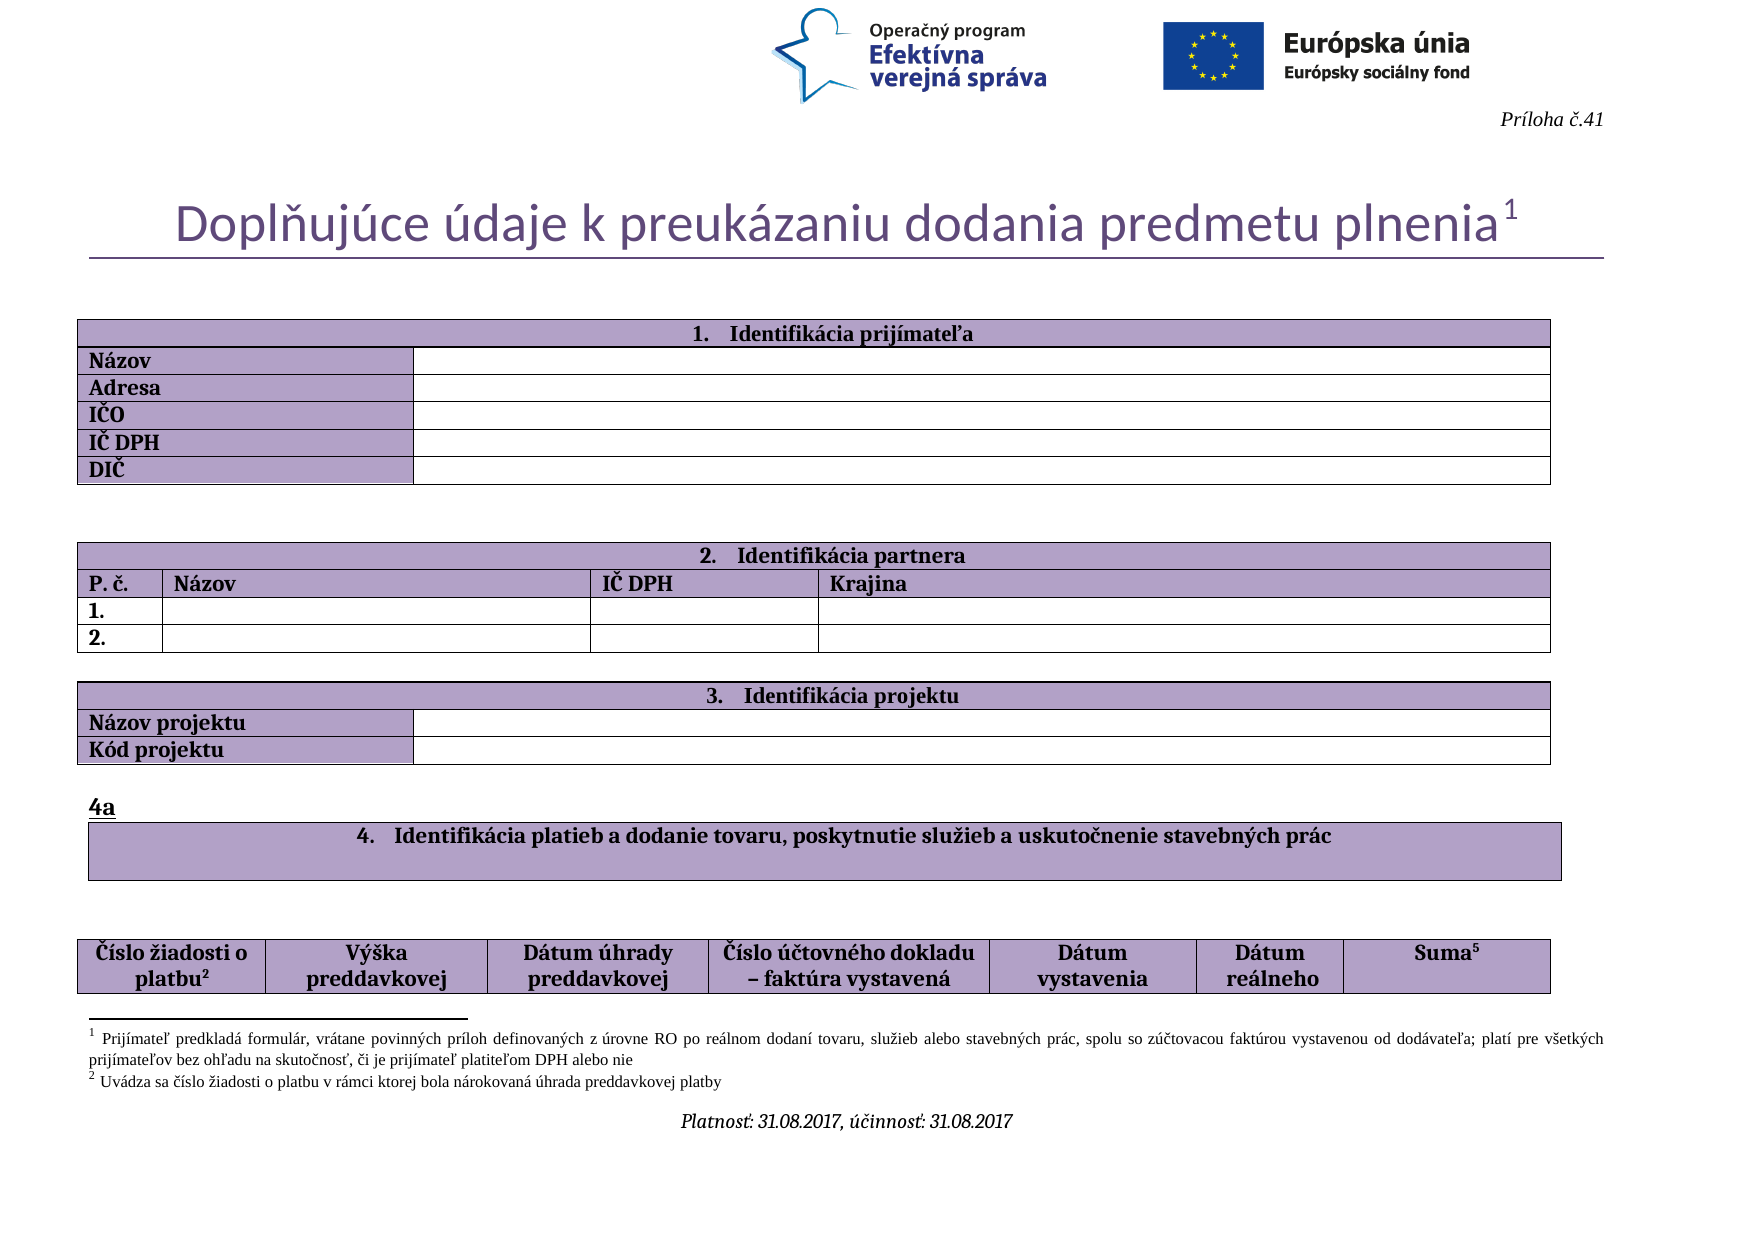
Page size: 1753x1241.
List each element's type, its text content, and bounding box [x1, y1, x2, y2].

table_cell P. č. [78, 570, 162, 597]
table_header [266, 940, 487, 993]
table_cell 2. [78, 625, 162, 652]
table_cell [414, 737, 1550, 763]
table_cell [163, 625, 590, 652]
picture [746, 0, 1496, 127]
table_cell IČ DPH [591, 570, 818, 597]
table_cell DIČ [78, 457, 413, 483]
table_cell IČ DPH [78, 430, 413, 456]
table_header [1197, 940, 1343, 993]
table_cell Kód projektu [78, 737, 413, 763]
table_cell IČO [78, 402, 413, 429]
table_cell Názov [78, 348, 413, 374]
table_cell 1. [78, 598, 162, 624]
table_cell [163, 598, 590, 624]
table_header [488, 940, 708, 993]
table_header Identifikácia prijímateľa [78, 320, 1550, 346]
table_header Identifikácia projektu [78, 683, 1550, 709]
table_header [709, 940, 989, 993]
table_header Identifikácia platieb a dodanie tovaru, poskytnutie služieb a uskutočnenie stavebných prác [89, 823, 1561, 880]
table_cell [591, 625, 818, 652]
title Doplňujúce údaje k preukázaniu dodania predmetu plnenia [89, 189, 1604, 257]
table_cell Názov projektu [78, 710, 413, 736]
table_cell [414, 710, 1550, 736]
table_cell [591, 598, 818, 624]
table_cell [414, 348, 1550, 374]
table_cell [819, 598, 1550, 624]
table_cell [414, 375, 1550, 401]
table_cell [414, 402, 1550, 429]
table_cell Názov [163, 570, 590, 597]
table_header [990, 940, 1196, 993]
table_cell Adresa [78, 375, 413, 401]
table_header Suma5 [1344, 940, 1550, 993]
text 4a [89, 793, 1604, 822]
table_header Identifikácia partnera [78, 543, 1550, 569]
table_cell [414, 457, 1550, 483]
table_cell Krajina [819, 570, 1550, 597]
table_cell [414, 430, 1550, 456]
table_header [78, 940, 265, 993]
table_cell [819, 625, 1550, 652]
